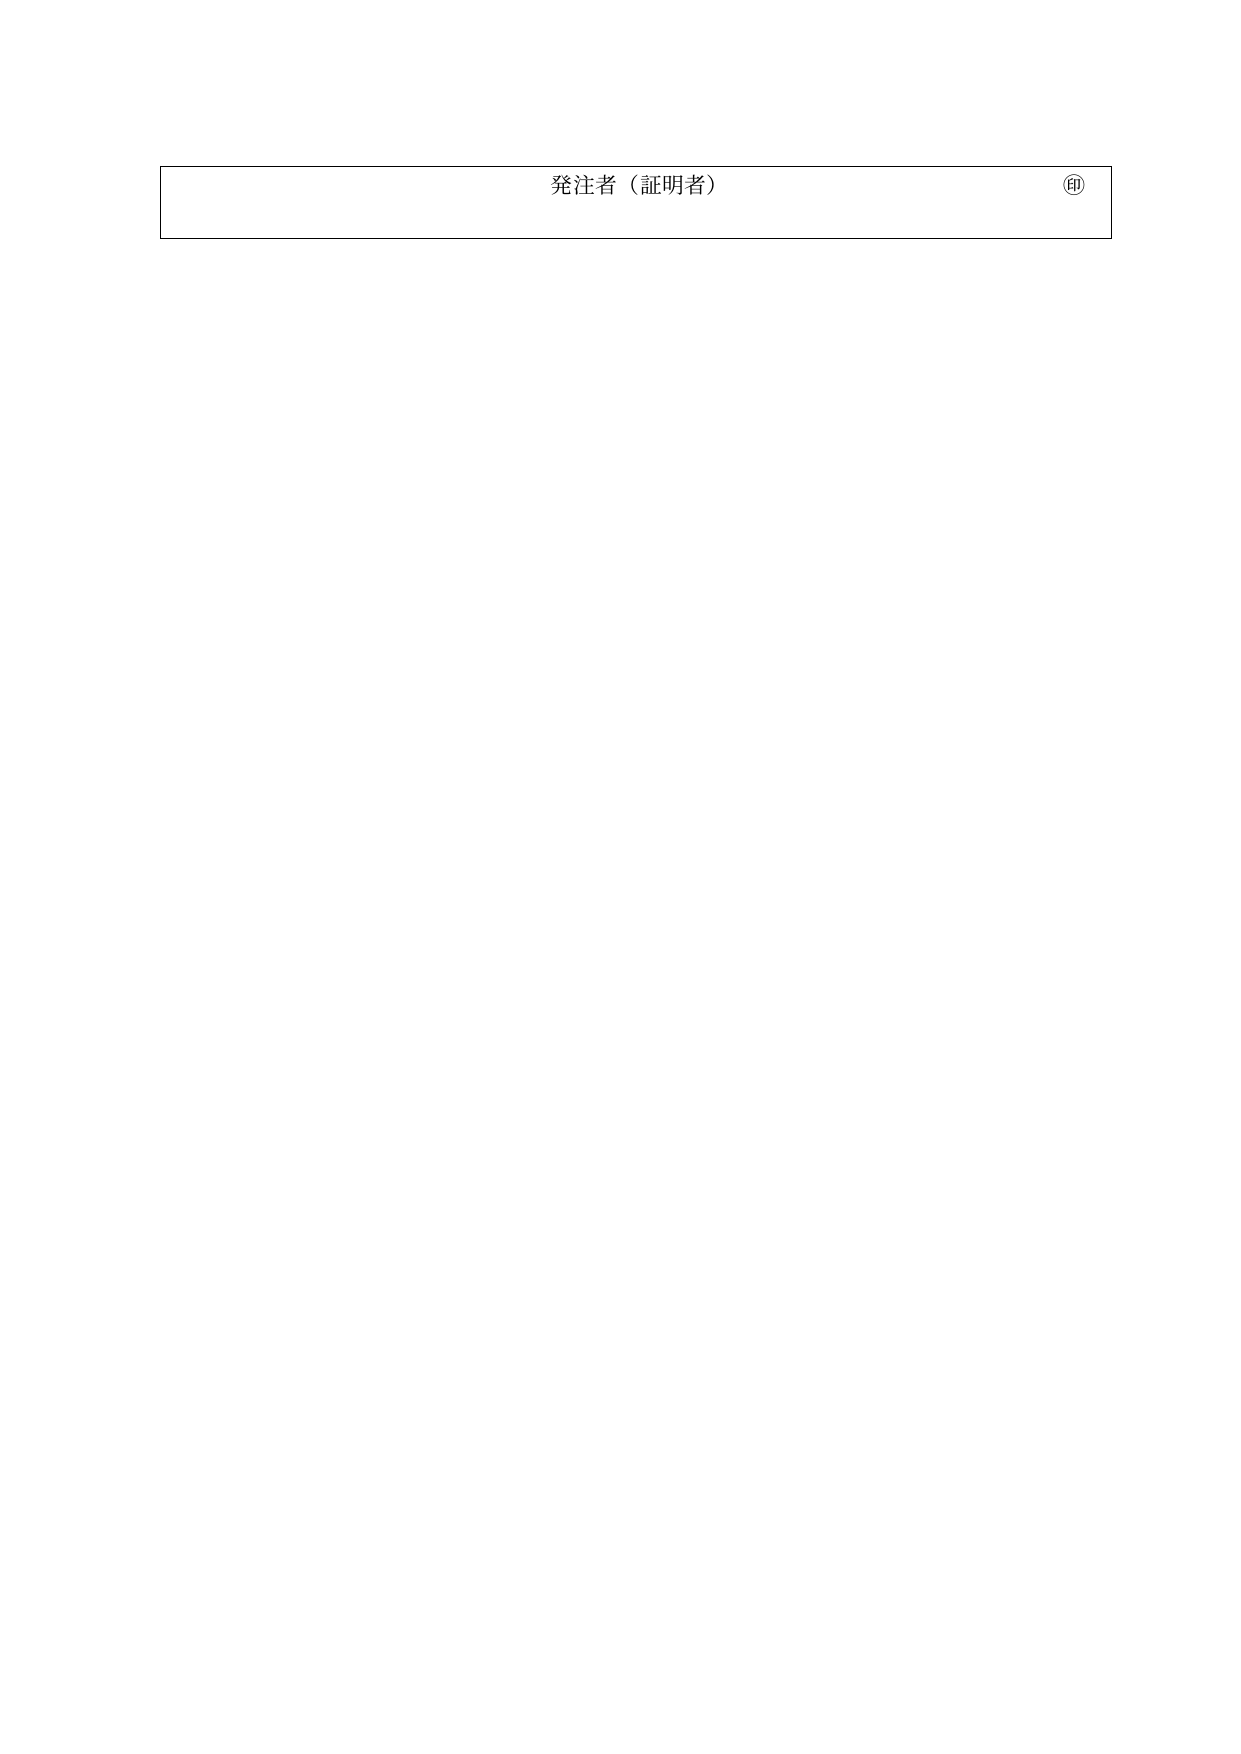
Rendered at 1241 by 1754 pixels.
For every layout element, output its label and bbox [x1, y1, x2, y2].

table_header [161, 167, 1111, 238]
